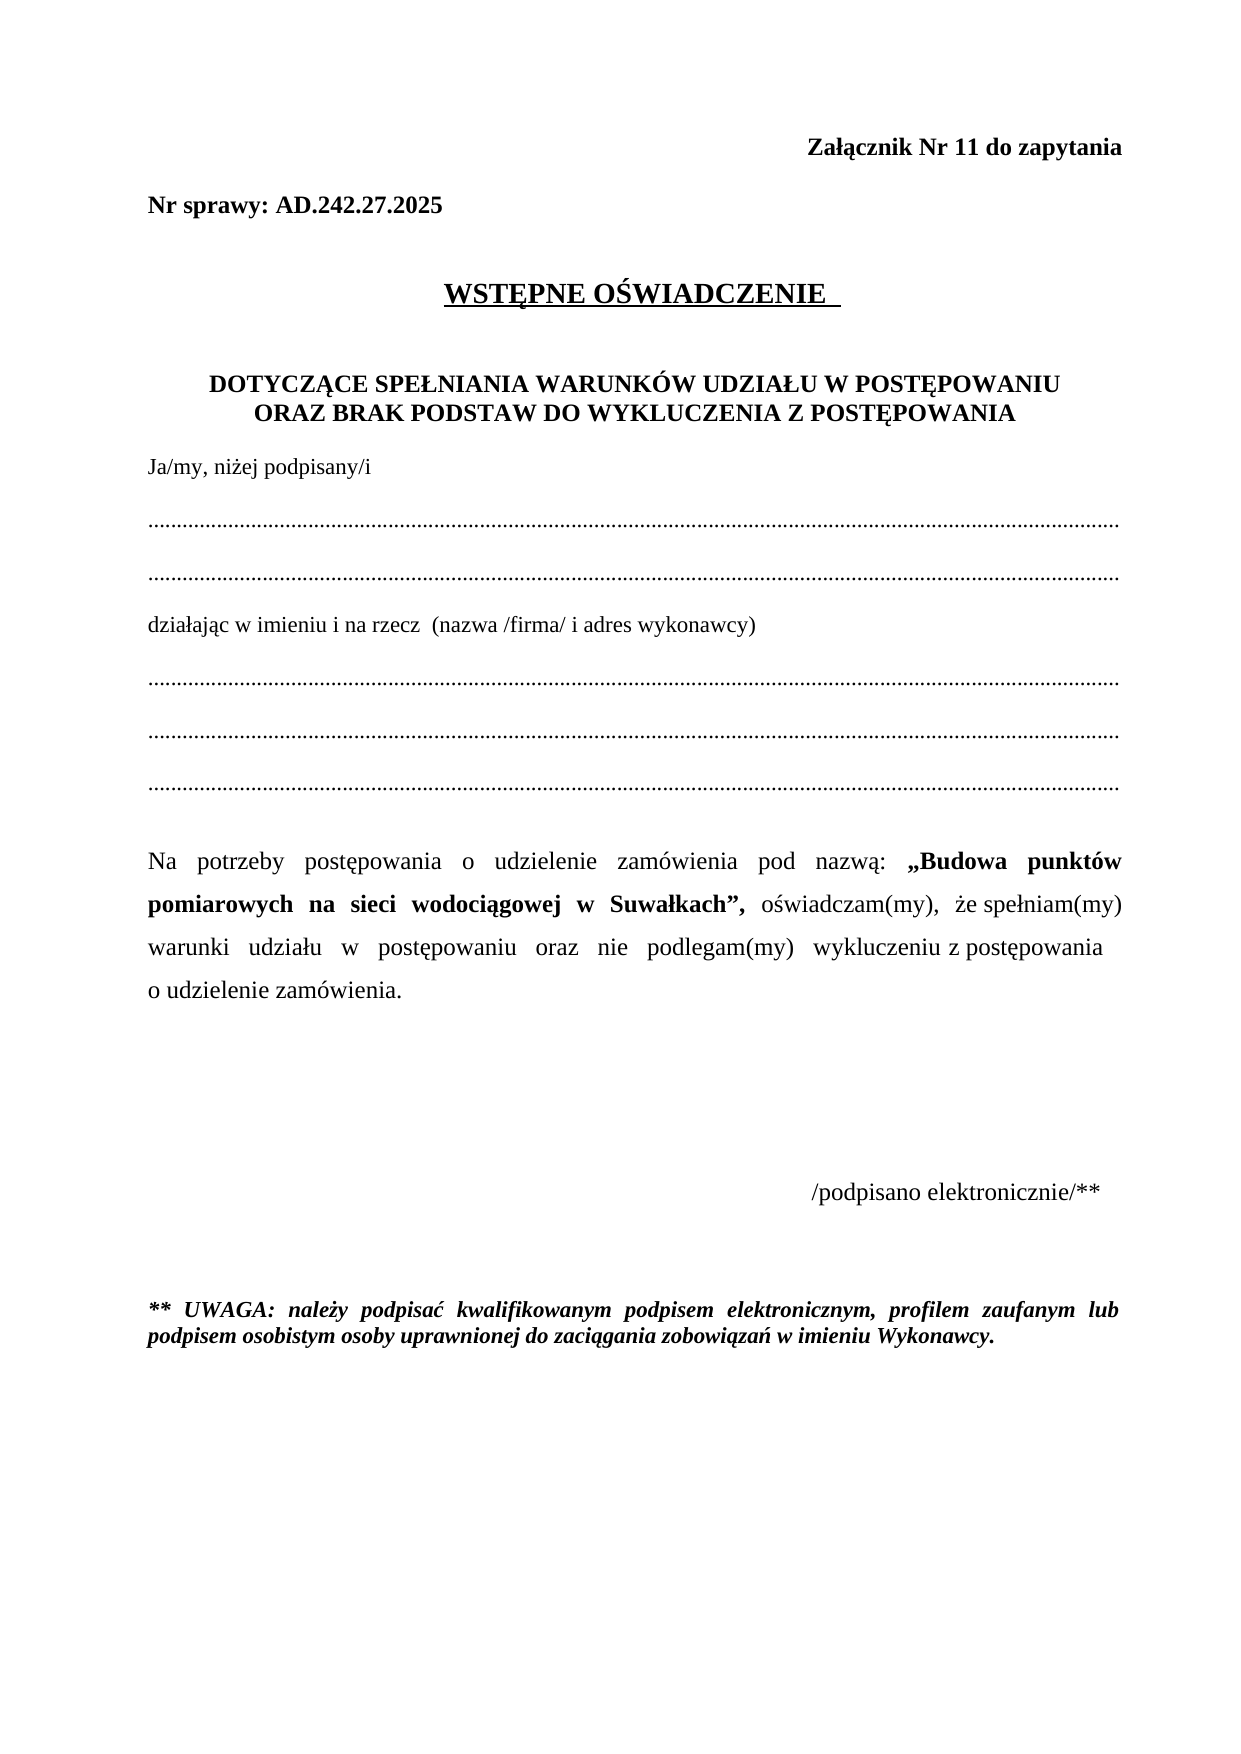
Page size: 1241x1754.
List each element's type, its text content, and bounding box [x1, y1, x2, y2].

text .......................................................................................................................................................................... [148, 769, 1122, 796]
text /podpisano elektronicznie/** [738, 1177, 1122, 1206]
text .......................................................................................................................................................................... [148, 559, 1122, 585]
text .......................................................................................................................................................................... [148, 506, 1122, 532]
text .......................................................................................................................................................................... [148, 717, 1122, 743]
text działając w imieniu i na rzecz (nazwa /firma/ i adres wykonawcy) [148, 611, 1122, 638]
text Załącznik Nr 11 do zapytania [148, 132, 1122, 161]
text Na potrzeby postępowania o udzielenie zamówienia pod nazwą: „Budowa punktów pomiarowych na sieci wodociągowej w Suwałkach”, oświadczam(my), że spełniam(my) warunki udziału w postępowaniu oraz nie podlegam(my) wykluczeniu z postępowania o udzielenie zamówienia. [148, 846, 1122, 1004]
text Ja/my, niżej podpisany/i [148, 453, 1122, 479]
text ** UWAGA: należy podpisać kwalifikowanym podpisem elektronicznym, profilem zaufanym lub podpisem osobistym osoby uprawnionej do zaciągania zobowiązań w imieniu Wykonawcy. [148, 1296, 1122, 1349]
text ORAZ BRAK PODSTAW DO WYKLUCZENIA Z POSTĘPOWANIA [148, 398, 1122, 427]
text DOTYCZĄCE SPEŁNIANIA WARUNKÓW UDZIAŁU W POSTĘPOWANIU [148, 369, 1122, 398]
text Nr sprawy: AD.242.27.2025 [148, 190, 1122, 218]
text .......................................................................................................................................................................... [148, 664, 1122, 690]
text WSTĘPNE OŚWIADCZENIE [148, 276, 1122, 309]
